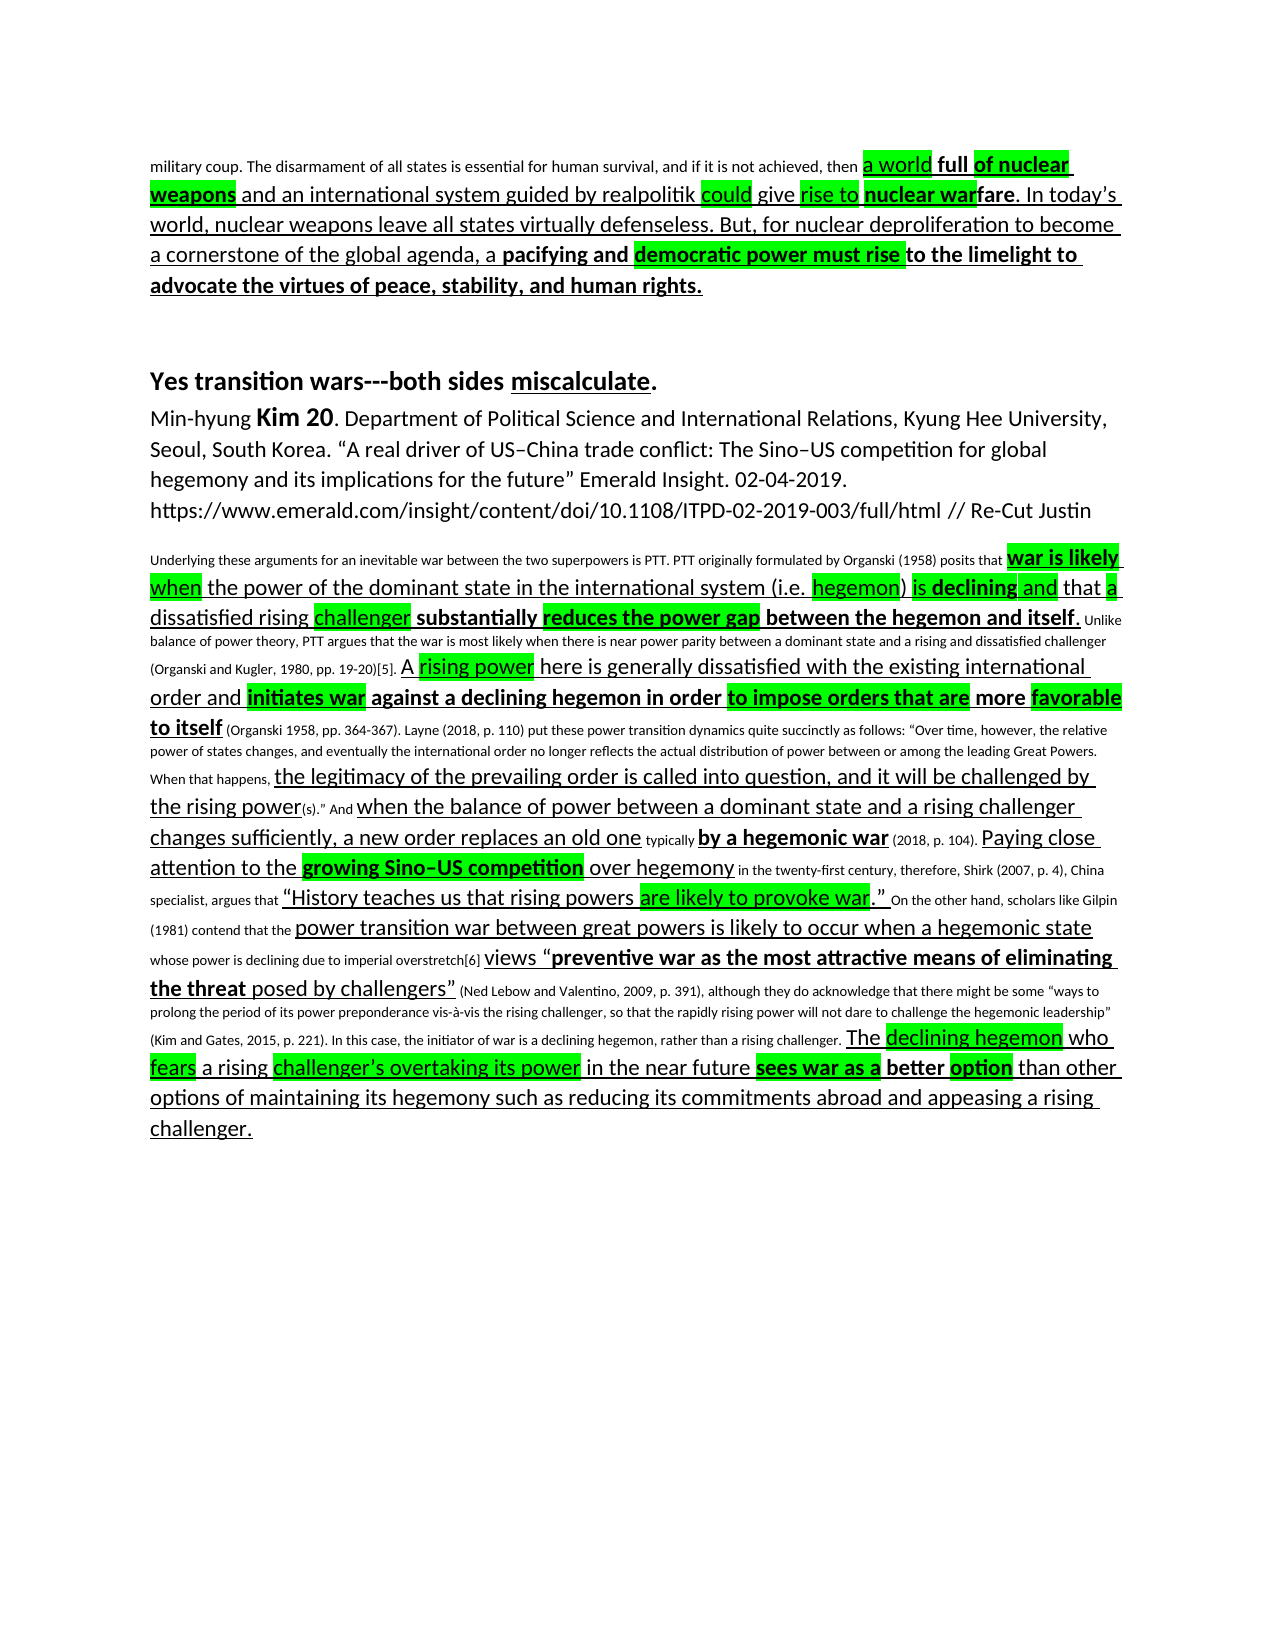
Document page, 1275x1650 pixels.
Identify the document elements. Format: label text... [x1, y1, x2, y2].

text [150, 150, 1125, 299]
text Min-hyung Kim 20. Department of Political Science and International Relations, Kyung Hee University, Seoul, South Korea. “A real driver of US–China trade conflict: The Sino–US competition for global hegemony and its implications for the future” Emerald Insight. 02-04-2019. https://www.emerald.com/insight/content/doi/10.1108/ITPD-02-2019-003/full/html // Re-Cut Justin [150, 400, 1125, 524]
text Underlying these arguments for an inevitable war between the two superpowers is PTT. PTT originally formulated by Organski (1958) posits that war is likely when the power of the dominant state in the international system (i.e. hegemon) is declining and that a dissatisfied rising challenger substantially reduces the power gap between the hegemon and itself. Unlike balance of power theory, PTT argues that the war is most likely when there is near power parity between a dominant state and a rising and dissatisfied challenger (Organski and Kugler, 1980, pp. 19-20)[5]. A rising power here is generally dissatisfied with the existing international order and initiates war against a declining hegemon in order to impose orders that are more favorable to itself (Organski 1958, pp. 364-367). Layne (2018, p. 110) put these power transition dynamics quite succinctly as follows: “Over time, however, the relative power of states changes, and eventually the international order no longer reflects the actual distribution of power between or among the leading Great Powers. When that happens, the legitimacy of the prevailing order is called into question, and it will be challenged by the rising power(s).” And when the balance of power between a dominant state and a rising challenger changes sufficiently, a new order replaces an old one typically by a hegemonic war (2018, p. 104). Paying close attention to the growing Sino–US competition over hegemony in the twenty-first century, therefore, Shirk (2007, p. 4), China specialist, argues that “History teaches us that rising powers are likely to provoke war.” On the other hand, scholars like Gilpin (1981) contend that the power transition war between great powers is likely to occur when a hegemonic state whose power is declining due to imperial overstretch[6] views “preventive war as the most attractive means of eliminating the threat posed by challengers” (Ned Lebow and Valentino, 2009, p. 391), although they do acknowledge that there might be some “ways to prolong the period of its power preponderance vis-à-vis the rising challenger, so that the rapidly rising power will not dare to challenge the hegemonic leadership” (Kim and Gates, 2015, p. 221). In this case, the initiator of war is a declining hegemon, rather than a rising challenger. The declining hegemon who fears a rising challenger’s overtaking its power in the near future sees war as a better option than other options of maintaining its hegemony such as reducing its commitments abroad and appeasing a rising challenger. [150, 543, 1125, 1142]
subtitle Yes transition wars---both sides miscalculate. [150, 364, 1125, 398]
